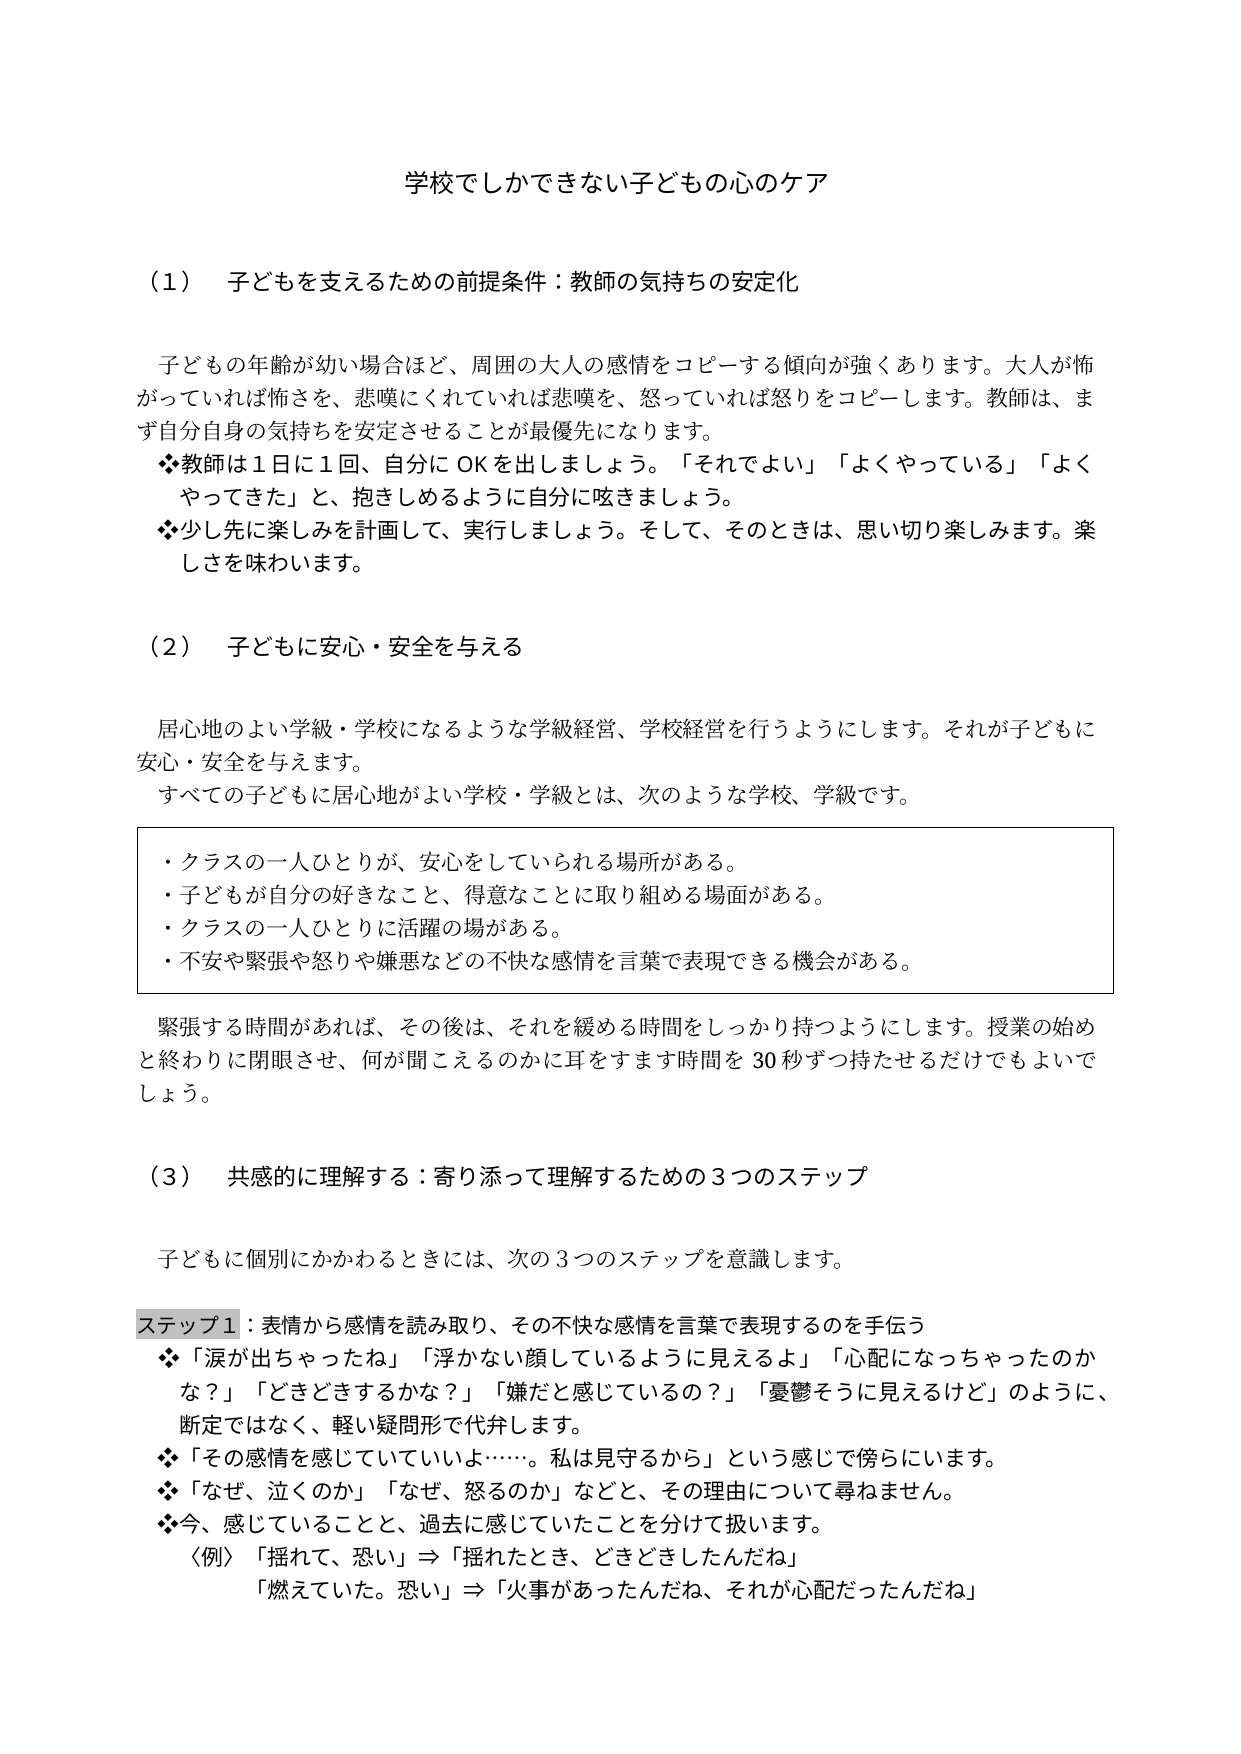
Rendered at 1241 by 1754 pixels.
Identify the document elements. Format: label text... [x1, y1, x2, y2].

text ・子どもが自分の好きなこと、得意なことに取り組める場面がある。 [138, 877, 1098, 910]
text 「燃えていた。恐い」⇒「火事があったんだね、それが心配だったんだね」 [136, 1573, 1098, 1606]
text ・クラスの一人ひとりが、安心をしていられる場所がある。 [138, 844, 1098, 877]
text （１） 子どもを支えるための前提条件：教師の気持ちの安定化 [136, 248, 1098, 314]
text ステップ１：表情から感情を読み取り、その不快な感情を言葉で表現するのを手伝う [136, 1308, 1098, 1341]
text ❖今、感じていることと、過去に感じていたことを分けて扱います。 [136, 1506, 1098, 1539]
text 〈例〉「揺れて、恐い」⇒「揺れたとき、どきどきしたんだね」 [136, 1539, 1098, 1573]
text （２） 子どもに安心・安全を与える [136, 612, 1098, 678]
text 緊張する時間があれば、その後は、それを緩める時間をしっかり持つようにします。授業の始めと終わりに閉眼させ、何が聞こえるのかに耳をすます時間を30秒ずつ持たせるだけでもよいでしょう。 [136, 1009, 1098, 1109]
text ❖「涙が出ちゃったね」「浮かない顔しているように見えるよ」「心配になっちゃったのかな？」「どきどきするかな？」「嫌だと感じているの？」「憂鬱そうに見えるけど」のように、断定ではなく、軽い疑問形で代弁します。 [136, 1341, 1098, 1440]
text （３） 共感的に理解する：寄り添って理解するための３つのステップ [136, 1142, 1098, 1208]
text ・不安や緊張や怒りや嫌悪などの不快な感情を言葉で表現できる機会がある。 [138, 943, 1098, 976]
text ❖少し先に楽しみを計画して、実行しましょう。そして、そのときは、思い切り楽しみます。楽しさを味わいます。 [136, 513, 1098, 579]
text ❖「なぜ、泣くのか」「なぜ、怒るのか」などと、その理由について尋ねません。 [136, 1473, 1098, 1506]
text すべての子どもに居心地がよい学校・学級とは、次のような学校、学級です。 [136, 778, 1098, 811]
text 子どもの年齢が幼い場合ほど、周囲の大人の感情をコピーする傾向が強くあります。大人が怖がっていれば怖さを、悲嘆にくれていれば悲嘆を、怒っていれば怒りをコピーします。教師は、まず自分自身の気持ちを安定させることが最優先になります。 [136, 347, 1098, 446]
text 子どもに個別にかかわるときには、次の３つのステップを意識します。 [136, 1241, 1098, 1274]
text ❖「その感情を感じていていいよ……。私は見守るから」という感じで傍らにいます。 [136, 1440, 1098, 1473]
text ・クラスの一人ひとりに活躍の場がある。 [138, 910, 1098, 943]
text 学校でしかできない子どもの心のケア [136, 148, 1098, 214]
text ❖教師は１日に１回、自分にOKを出しましょう。「それでよい」「よくやっている」「よくやってきた」と、抱きしめるように自分に呟きましょう。 [136, 446, 1098, 513]
text 居心地のよい学級・学校になるような学級経営、学校経営を行うようにします。それが子どもに安心・安全を与えます。 [136, 711, 1098, 778]
